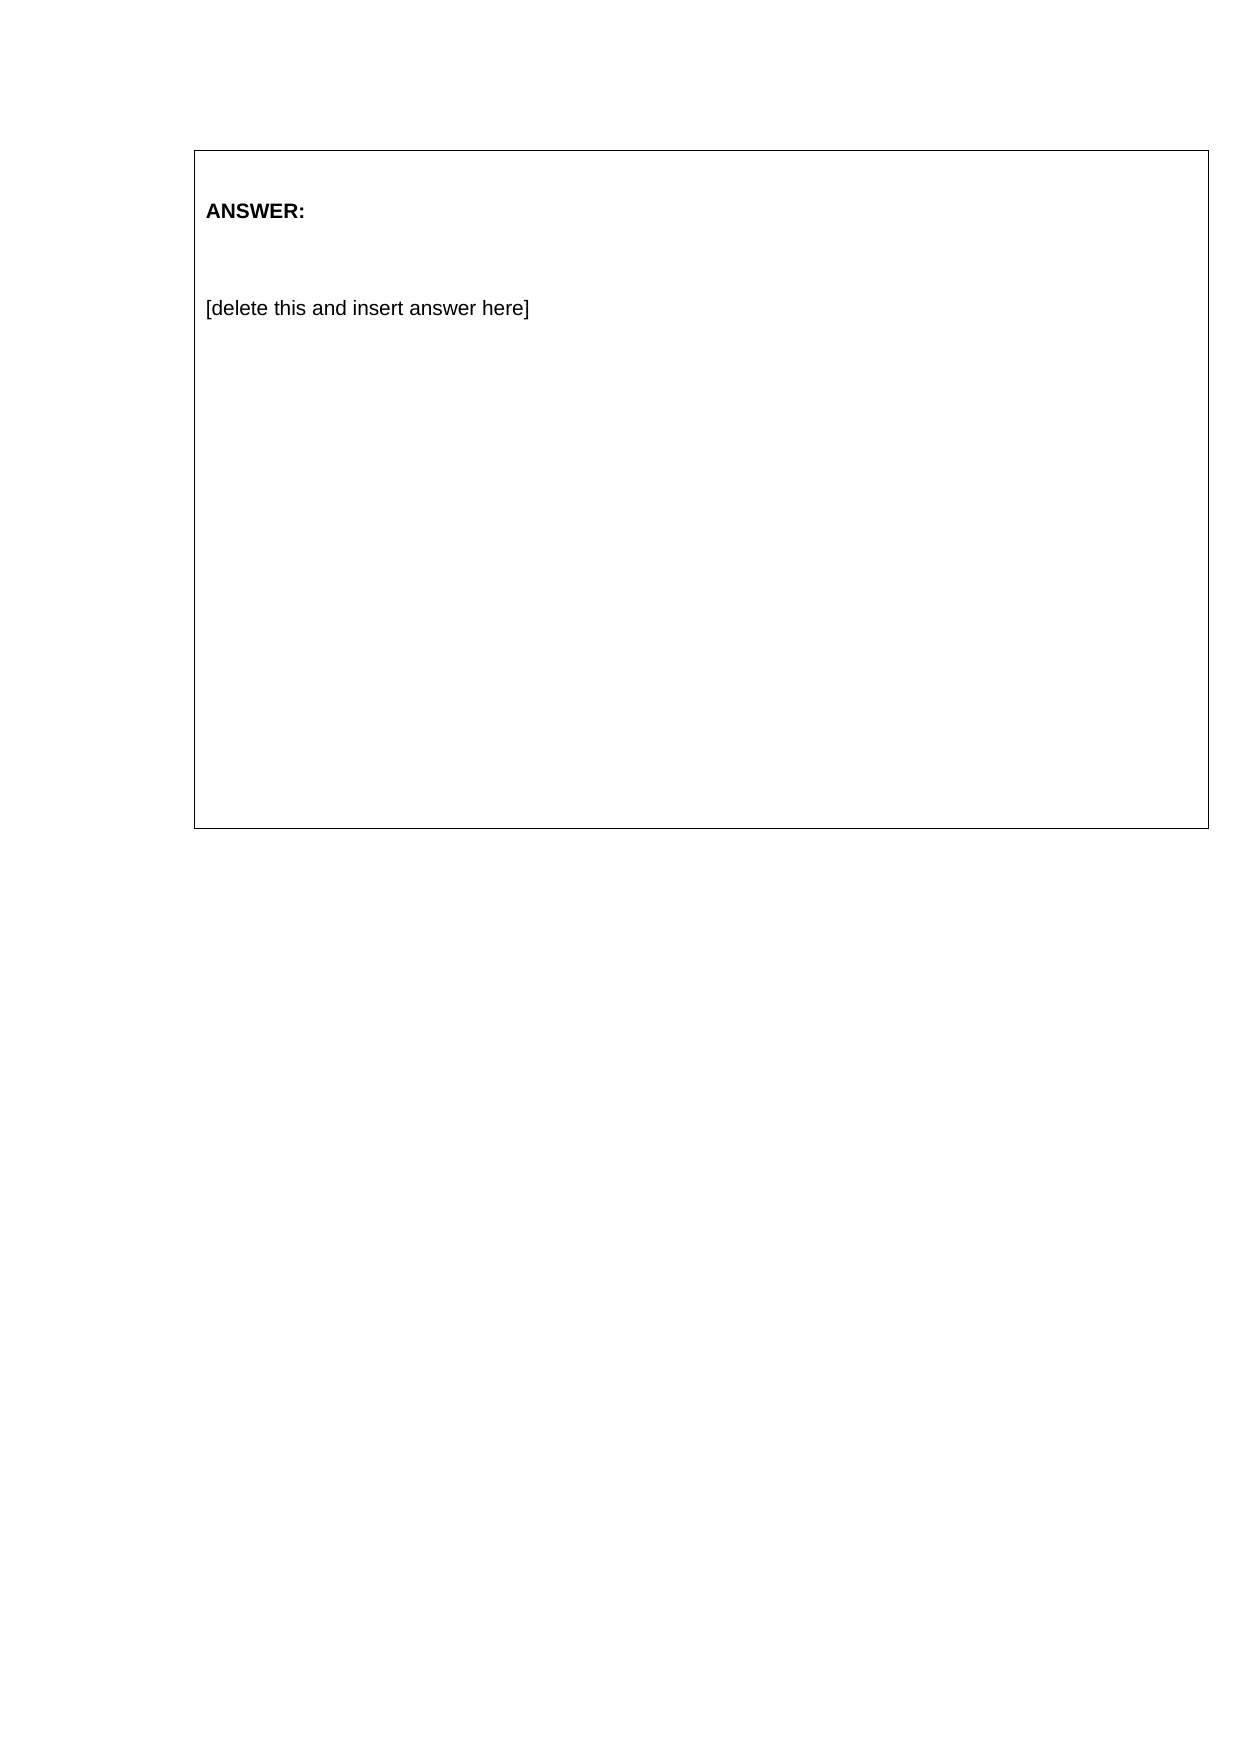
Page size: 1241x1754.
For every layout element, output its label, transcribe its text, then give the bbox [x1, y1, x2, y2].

table_cell ANSWER: [delete this and insert answer here] [195, 151, 1208, 828]
